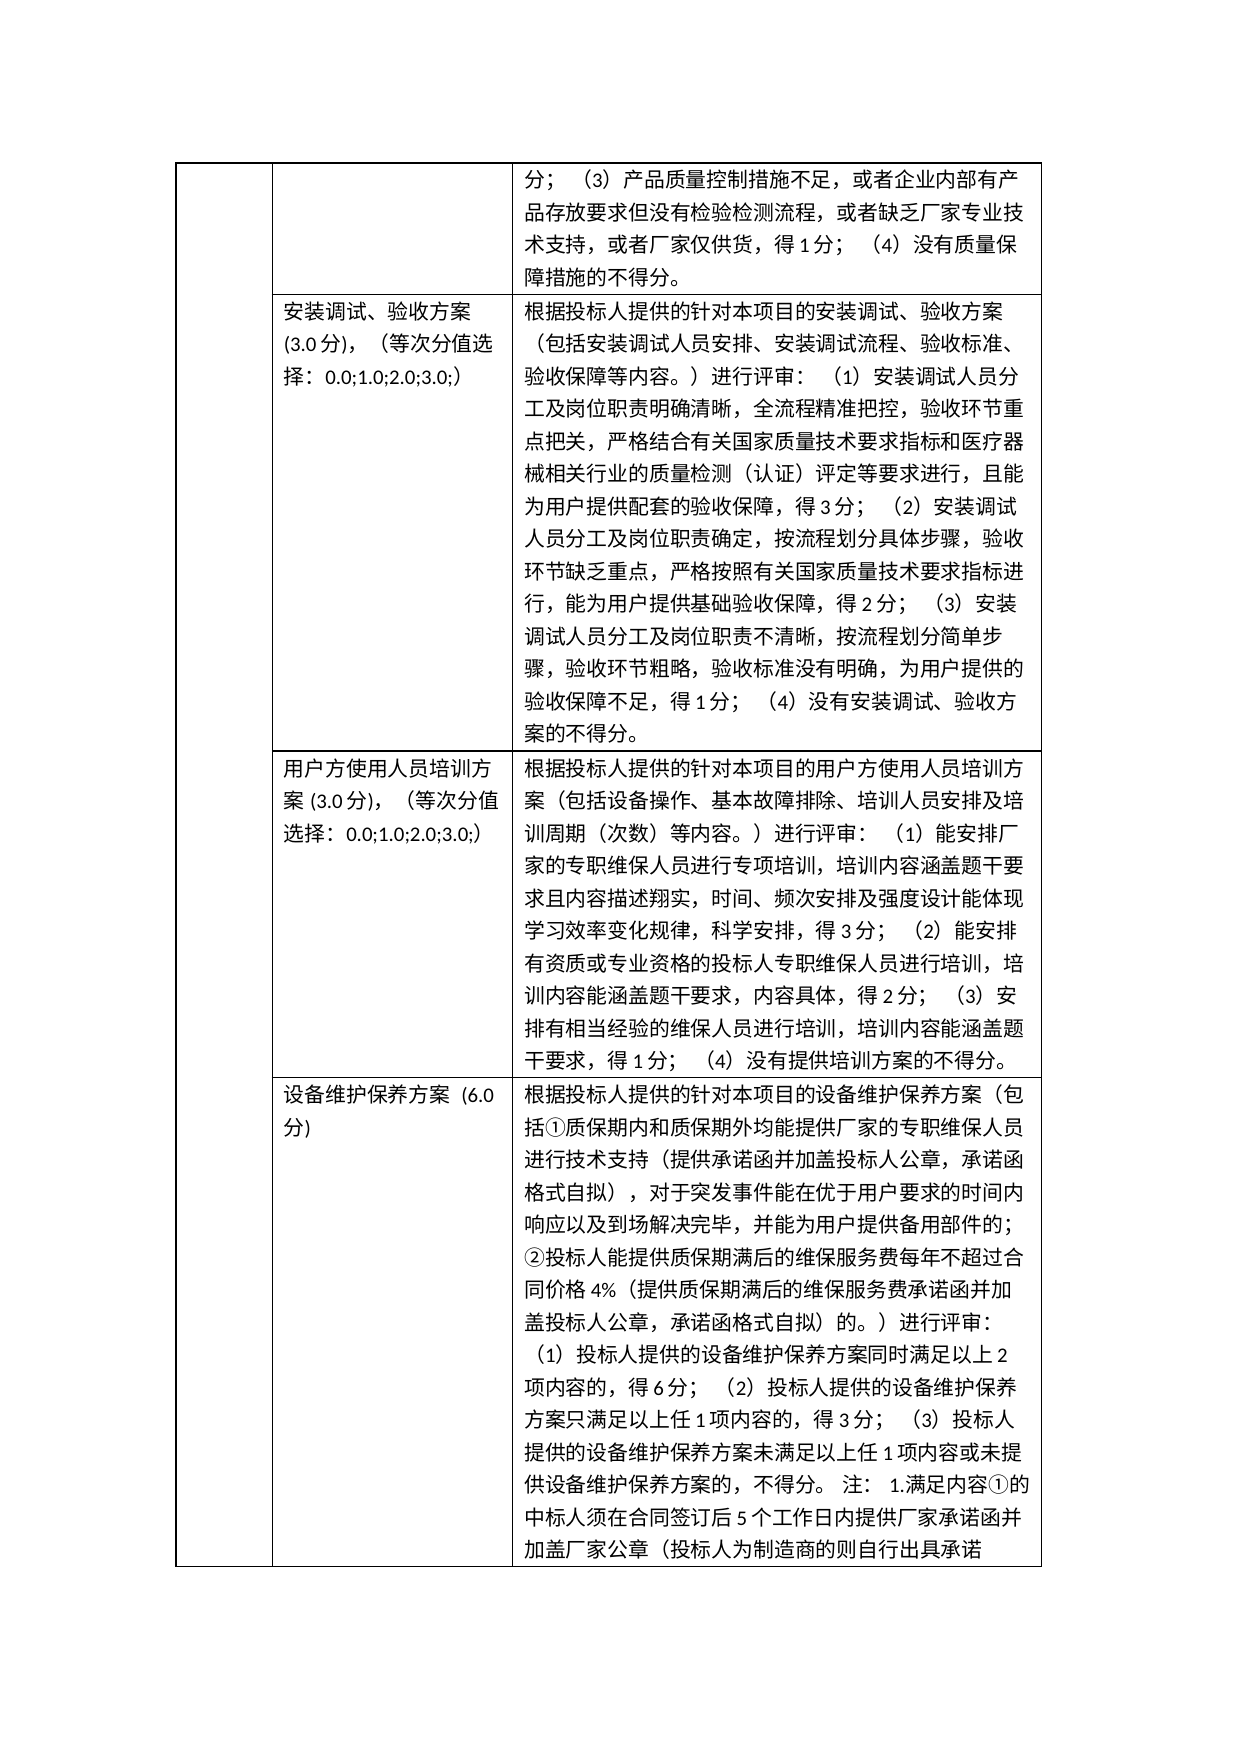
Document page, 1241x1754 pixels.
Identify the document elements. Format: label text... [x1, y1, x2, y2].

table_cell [273, 164, 512, 293]
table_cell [513, 164, 1041, 293]
table_cell 根据投标人提供的针对本项目的安装调试、验收方案（包括安装调试人员安排、安装调试流程、验收标准、验收保障等内容。）进行评审： （1）安装调试人员分工及岗位职责明确清晰，全流程精准把控，验收环节重点把关，严格结合有关国家质量技术要求指标和医疗器械相关行业的质量检测（认证）评定等要求进行，且能为用户提供配套的验收保障，得3分； （2）安装调试人员分工及岗位职责确定，按流程划分具体步骤，验收环节缺乏重点，严格按照有关国家质量技术要求指标进行，能为用户提供基础验收保障，得2分； （3）安装调试人员分工及岗位职责不清晰，按流程划分简单步骤，验收环节粗略，验收标准没有明确，为用户提供的验收保障不足，得1分； （4）没有安装调试、验收方案的不得分。 [513, 295, 1041, 750]
table_cell 用户方使用人员培训方案 (3.0分)，（等次分值选择：0.0;1.0;2.0;3.0;） [273, 752, 512, 1077]
table_cell 设备维护保养方案 (6.0分) [273, 1078, 512, 1566]
table_cell 根据投标人提供的针对本项目的用户方使用人员培训方案（包括设备操作、基本故障排除、培训人员安排及培训周期（次数）等内容。）进行评审： （1）能安排厂家的专职维保人员进行专项培训，培训内容涵盖题干要求且内容描述翔实，时间、频次安排及强度设计能体现学习效率变化规律，科学安排，得3分； （2）能安排有资质或专业资格的投标人专职维保人员进行培训，培训内容能涵盖题干要求，内容具体，得2分； （3）安排有相当经验的维保人员进行培训，培训内容能涵盖题干要求，得1分； （4）没有提供培训方案的不得分。 [513, 752, 1041, 1077]
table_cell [513, 1078, 1041, 1566]
table_cell 安装调试、验收方案 (3.0分)，（等次分值选择：0.0;1.0;2.0;3.0;） [273, 295, 512, 750]
